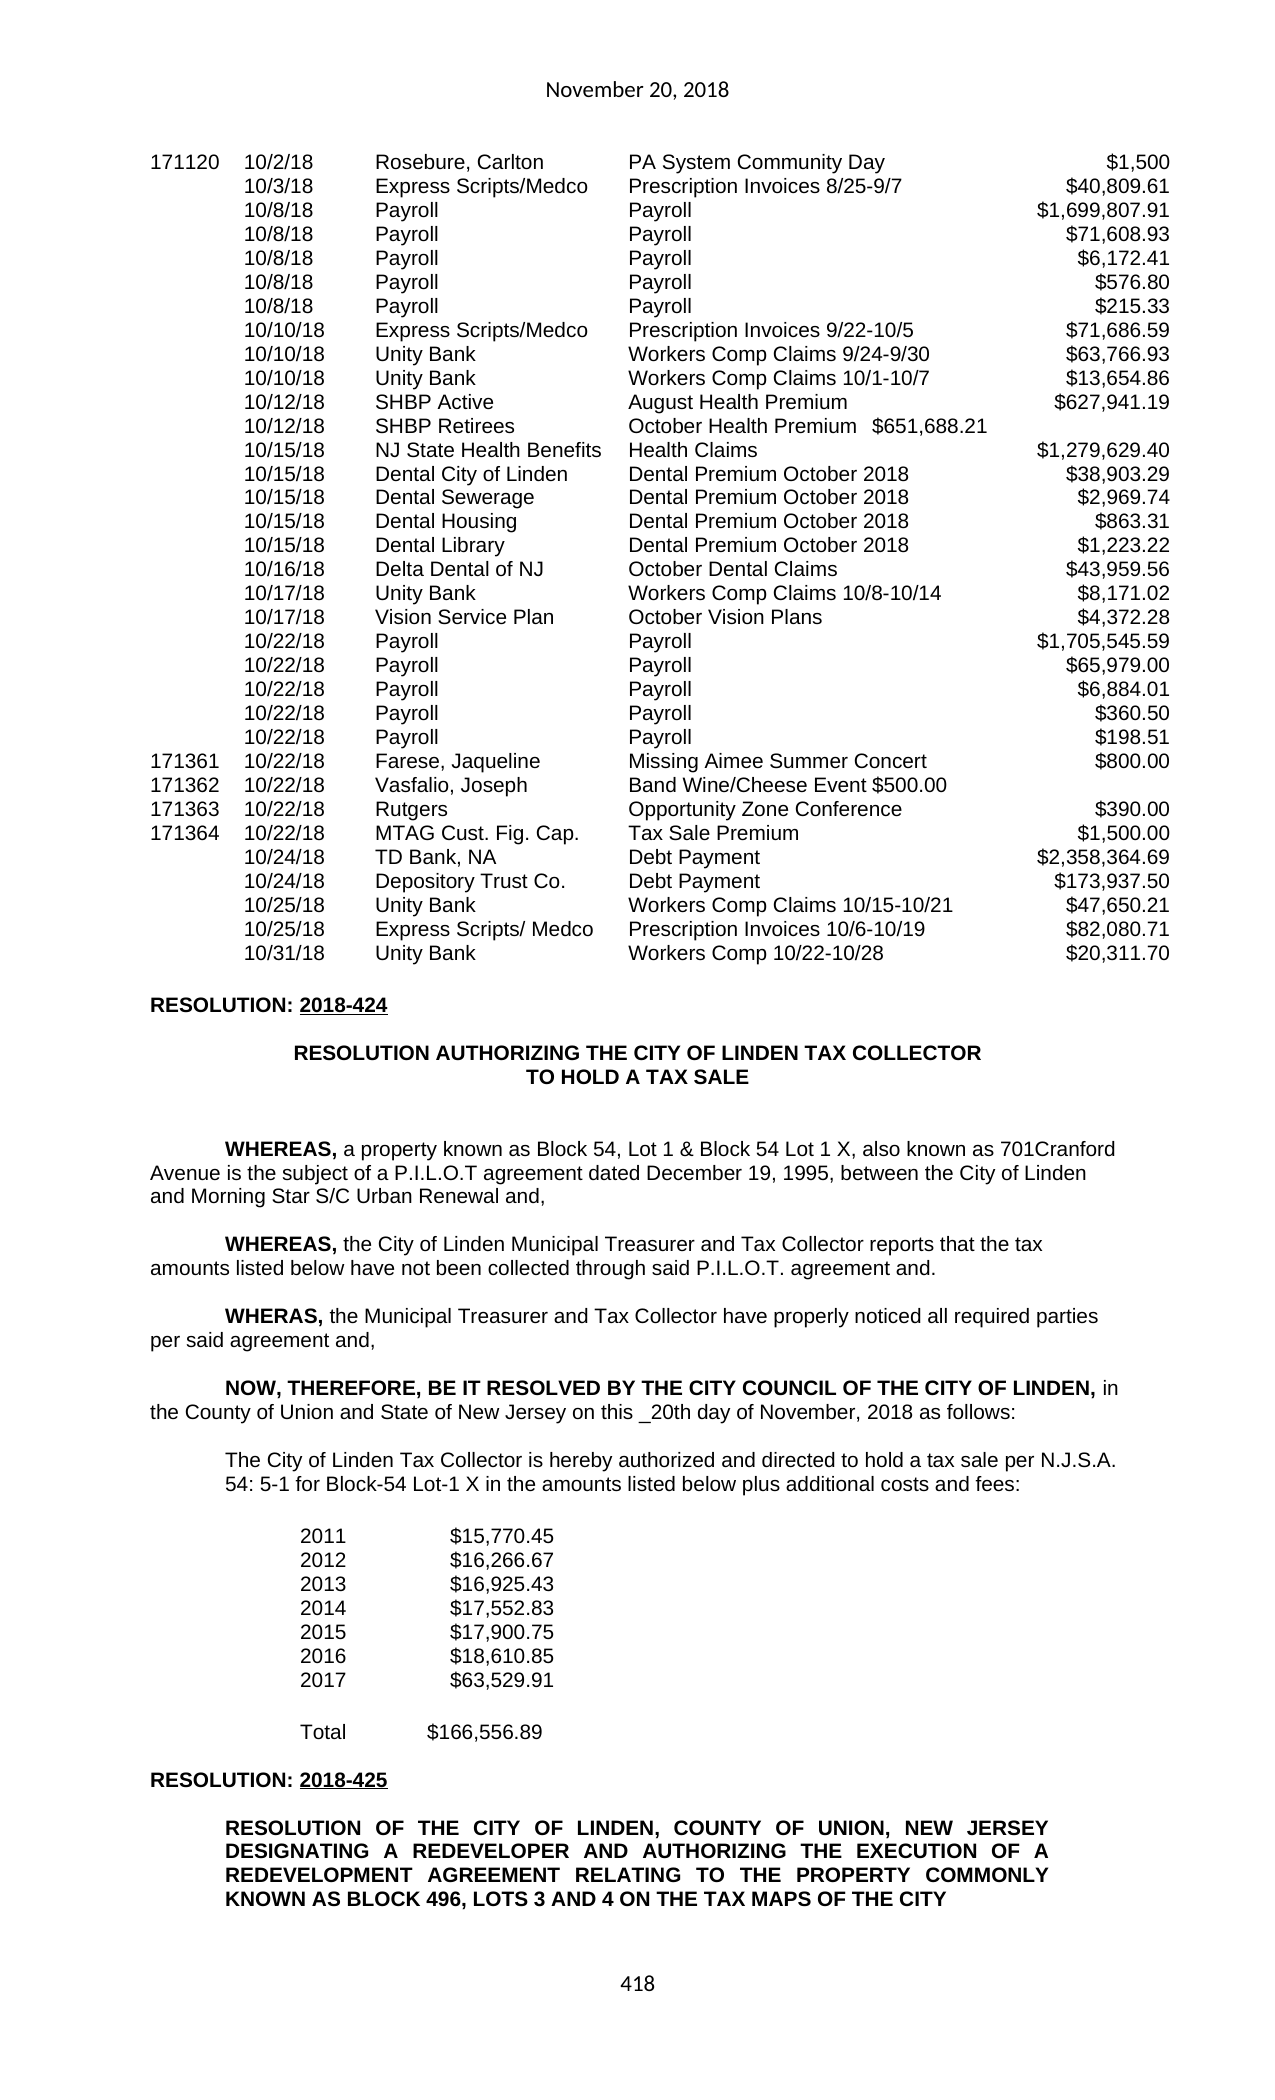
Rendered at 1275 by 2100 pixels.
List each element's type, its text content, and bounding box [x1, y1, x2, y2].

text 171120 10/2/18 Rosebure, Carlton PA System Community Day $1,500 [150, 150, 1125, 174]
text 171364 10/22/18 MTAG Cust. Fig. Cap. Tax Sale Premium $1,500.00 [150, 821, 1125, 845]
text 10/10/18 Express Scripts/Medco Prescription Invoices 9/22-10/5 $71,686.59 [150, 318, 1125, 342]
text 10/17/18 Unity Bank Workers Comp Claims 10/8-10/14 $8,171.02 [150, 581, 1125, 605]
text WHERAS, the Municipal Treasurer and Tax Collector have properly noticed all required parties per said agreement and, [150, 1304, 1125, 1352]
text 2016 $18,610.85 [150, 1643, 1125, 1667]
text RESOLUTION AUTHORIZING THE CITY OF LINDEN TAX COLLECTOR [150, 1041, 1125, 1064]
text RESOLUTION: 2018-424 [150, 993, 1125, 1017]
text 10/8/18 Payroll Payroll $1,699,807.91 [150, 198, 1125, 222]
text 10/10/18 Unity Bank Workers Comp Claims 9/24-9/30 $63,766.93 [150, 342, 1125, 366]
text 10/16/18 Delta Dental of NJ October Dental Claims $43,959.56 [150, 557, 1125, 581]
text 10/17/18 Vision Service Plan October Vision Plans $4,372.28 [150, 605, 1125, 629]
text RESOLUTION OF THE CITY OF LINDEN, COUNTY OF UNION, NEW JERSEY DESIGNATING A REDEVELOPER AND AUTHORIZING THE EXECUTION OF A REDEVELOPMENT AGREEMENT RELATING TO THE PROPERTY COMMONLY KNOWN AS BLOCK 496, LOTS 3 AND 4 ON THE TAX MAPS OF THE CITY [225, 1815, 1050, 1911]
text WHEREAS, a property known as Block 54, Lot 1 & Block 54 Lot 1 X, also known as 701Cranford Avenue is the subject of a P.I.L.O.T agreement dated December 19, 1995, between the City of Linden and Morning Star S/C Urban Renewal and, [150, 1136, 1125, 1208]
text 10/3/18 Express Scripts/Medco Prescription Invoices 8/25-9/7 $40,809.61 [150, 174, 1125, 198]
text 10/15/18 Dental City of Linden Dental Premium October 2018 $38,903.29 [150, 461, 1125, 485]
text 171361 10/22/18 Farese, Jaqueline Missing Aimee Summer Concert $800.00 [150, 749, 1125, 773]
text TO HOLD A TAX SALE [150, 1064, 1125, 1088]
text 10/8/18 Payroll Payroll $6,172.41 [150, 246, 1125, 270]
text 2017 $63,529.91 [150, 1667, 1125, 1691]
text 10/12/18 SHBP Retirees October Health Premium $651,688.21 [150, 413, 1125, 437]
text 10/15/18 Dental Sewerage Dental Premium October 2018 $2,969.74 [150, 485, 1125, 509]
text 10/15/18 Dental Housing Dental Premium October 2018 $863.31 [150, 509, 1125, 533]
text 171362 10/22/18 Vasfalio, Joseph Band Wine/Cheese Event $500.00 [150, 773, 1125, 797]
text 10/8/18 Payroll Payroll $215.33 [150, 294, 1125, 318]
text 2012 $16,266.67 [150, 1548, 1125, 1572]
text Total $166,556.89 [300, 1719, 1125, 1743]
text 10/10/18 Unity Bank Workers Comp Claims 10/1-10/7 $13,654.86 [150, 366, 1125, 389]
text 10/31/18 Unity Bank Workers Comp 10/22-10/28 $20,311.70 [150, 941, 1125, 964]
text 10/22/18 Payroll Payroll $65,979.00 [150, 653, 1125, 677]
text 10/22/18 Payroll Payroll $1,705,545.59 [150, 629, 1125, 653]
text 10/8/18 Payroll Payroll $71,608.93 [150, 222, 1125, 246]
text 10/22/18 Payroll Payroll $360.50 [150, 701, 1125, 725]
text 10/22/18 Payroll Payroll $6,884.01 [150, 677, 1125, 701]
text 2013 $16,925.43 [150, 1572, 1125, 1596]
text 10/15/18 NJ State Health Benefits Health Claims $1,279,629.40 [150, 437, 1125, 461]
text WHEREAS, the City of Linden Municipal Treasurer and Tax Collector reports that the tax amounts listed below have not been collected through said P.I.L.O.T. agreement and. [150, 1232, 1125, 1280]
text 10/24/18 Depository Trust Co. Debt Payment $173,937.50 [150, 869, 1125, 893]
text 10/25/18 Unity Bank Workers Comp Claims 10/15-10/21 $47,650.21 [150, 893, 1125, 917]
text The City of Linden Tax Collector is hereby authorized and directed to hold a tax sale per N.J.S.A. 54: 5-1 for Block-54 Lot-1 X in the amounts listed below plus additional costs and fees: [225, 1448, 1125, 1496]
text 10/24/18 TD Bank, NA Debt Payment $2,358,364.69 [150, 845, 1125, 869]
text 2014 $17,552.83 [150, 1596, 1125, 1619]
text 10/15/18 Dental Library Dental Premium October 2018 $1,223.22 [150, 533, 1125, 557]
text 171363 10/22/18 Rutgers Opportunity Zone Conference $390.00 [150, 797, 1125, 821]
text 10/25/18 Express Scripts/ Medco Prescription Invoices 10/6-10/19 $82,080.71 [150, 917, 1125, 941]
text 2015 $17,900.75 [150, 1619, 1125, 1643]
text 2011 $15,770.45 [150, 1524, 1125, 1548]
text 10/12/18 SHBP Active August Health Premium $627,941.19 [150, 389, 1125, 413]
text RESOLUTION: 2018-425 [150, 1767, 1050, 1791]
text 10/22/18 Payroll Payroll $198.51 [150, 725, 1125, 749]
text 10/8/18 Payroll Payroll $576.80 [150, 270, 1125, 294]
text NOW, THEREFORE, BE IT RESOLVED BY THE CITY COUNCIL OF THE CITY OF LINDEN, in the County of Union and State of New Jersey on this _20th day of November, 2018 as follows: [150, 1376, 1125, 1424]
